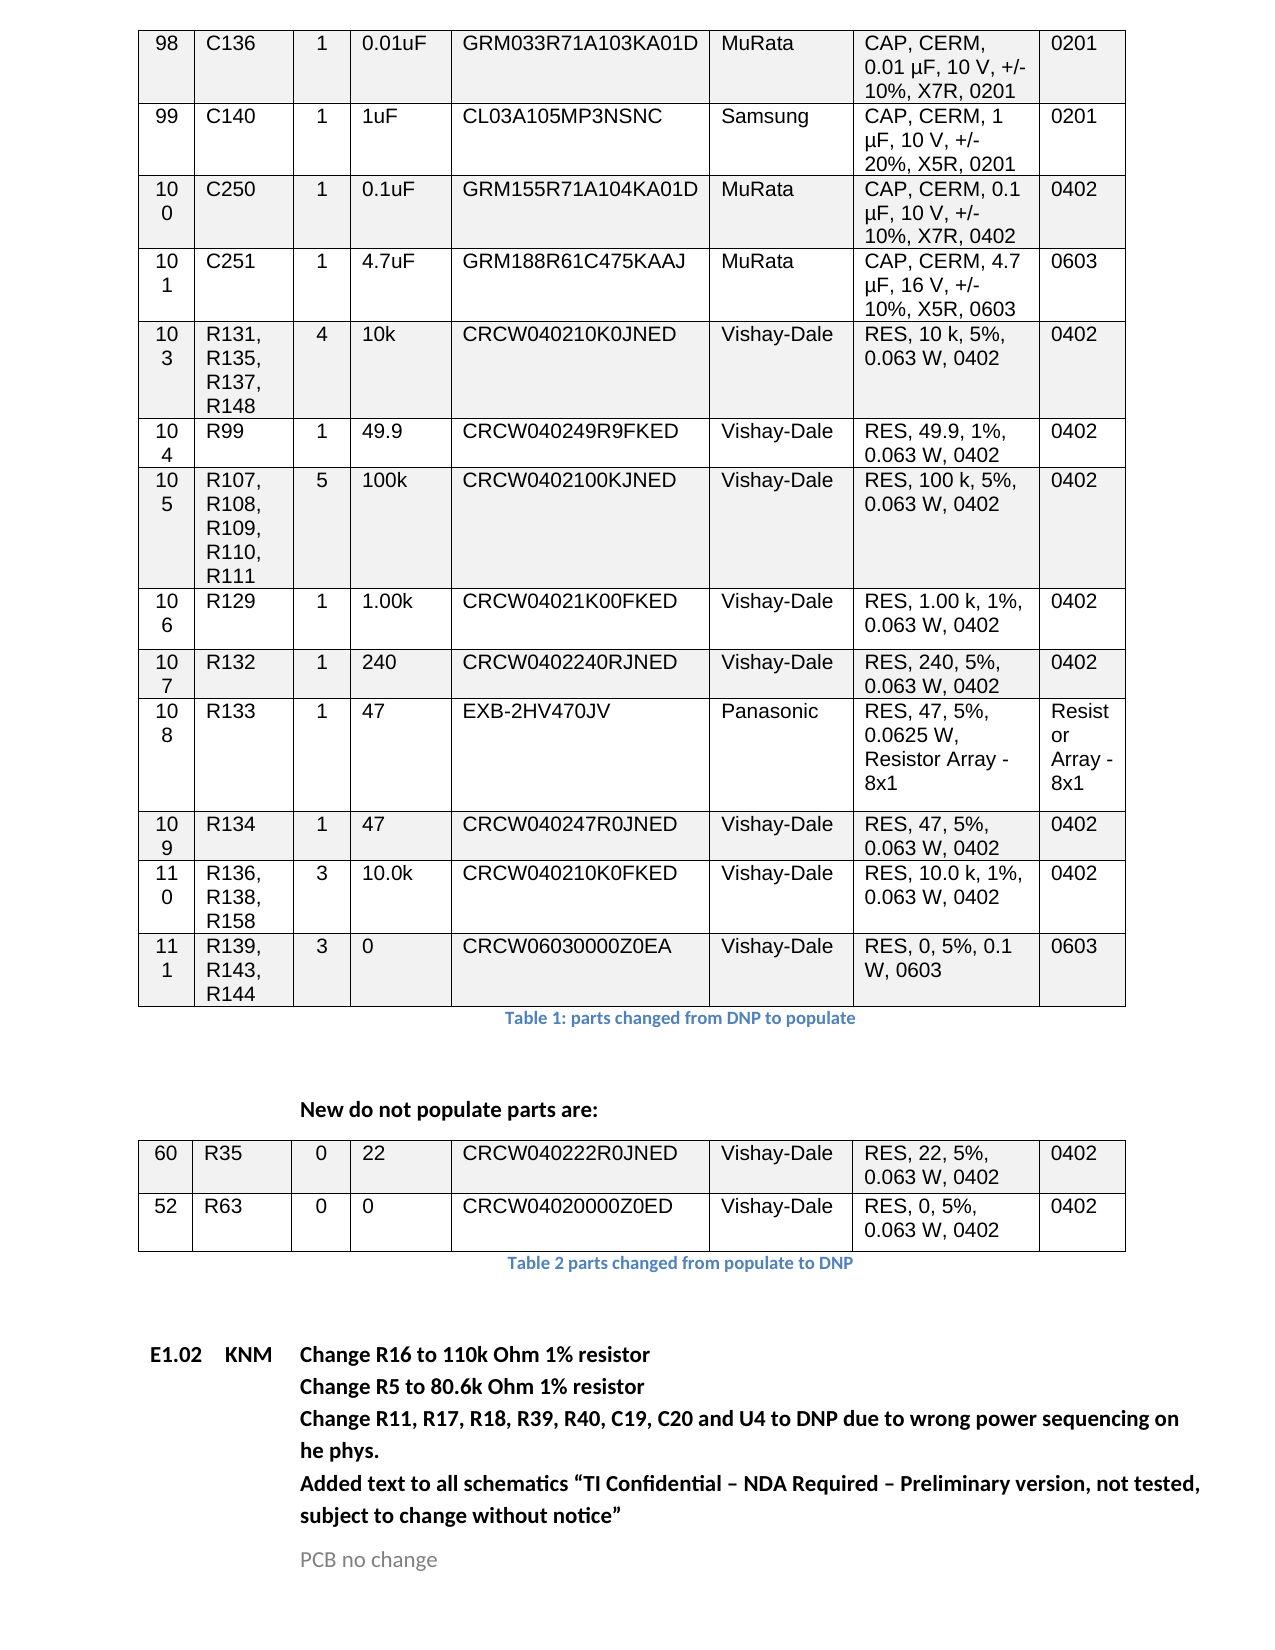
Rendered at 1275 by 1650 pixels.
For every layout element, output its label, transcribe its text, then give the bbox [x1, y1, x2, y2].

table_cell 4.7uF [351, 249, 451, 321]
table_cell Vishay-Dale [710, 650, 853, 698]
table_cell 0402 [1040, 419, 1125, 467]
table_cell RES, 49.9, 1%, 0.063 W, 0402 [854, 419, 1039, 467]
table_header 0402 [1040, 1141, 1125, 1193]
table_header 0.01uF [351, 31, 451, 102]
table_header MuRata [710, 31, 853, 102]
table_cell 1 [294, 812, 350, 860]
table_cell Panasonic [710, 699, 853, 811]
table_cell 1 [294, 699, 350, 811]
table_cell MuRata [710, 176, 853, 248]
table_cell 0402 [1040, 650, 1125, 698]
table_cell RES, 1.00 k, 1%, 0.063 W, 0402 [854, 589, 1039, 649]
table_cell 104 [139, 419, 194, 467]
table_cell 103 [139, 322, 194, 418]
table_cell CRCW040249R9FKED [452, 419, 709, 467]
table_cell Vishay-Dale [710, 861, 853, 933]
text Table 2 parts changed from populate to DNP [150, 1252, 1211, 1274]
table_cell CRCW040210K0FKED [452, 861, 709, 933]
table_cell 105 [139, 468, 194, 588]
table_cell 0 [292, 1194, 350, 1251]
table_cell 4 [294, 322, 350, 418]
table_cell 240 [351, 650, 451, 698]
table_cell 0.1uF [351, 176, 451, 248]
table_cell R133 [195, 699, 293, 811]
table_cell CRCW040210K0JNED [452, 322, 709, 418]
table_cell 0201 [1040, 104, 1125, 175]
table_header 60 [139, 1141, 192, 1193]
table_header Vishay-Dale [710, 1141, 852, 1193]
table_cell R139, R143, R144 [195, 934, 293, 1006]
table_cell CAP, CERM, 4.7 µF, 16 V, +/- 10%, X5R, 0603 [854, 249, 1039, 321]
table_cell Vishay-Dale [710, 322, 853, 418]
table_cell RES, 0, 5%, 0.063 W, 0402 [853, 1194, 1039, 1251]
table_cell 0402 [1040, 861, 1125, 933]
table_cell 47 [351, 812, 451, 860]
table_cell Vishay-Dale [710, 468, 853, 588]
table_cell CRCW04020000Z0ED [452, 1194, 709, 1251]
table_cell RES, 0, 5%, 0.1 W, 0603 [854, 934, 1039, 1006]
table_cell 0603 [1040, 249, 1125, 321]
table_cell 1 [294, 419, 350, 467]
table_header 0 [292, 1141, 350, 1193]
table_cell 0402 [1040, 468, 1125, 588]
table_cell Samsung [710, 104, 853, 175]
table_cell MuRata [710, 249, 853, 321]
table_cell Vishay-Dale [710, 1194, 852, 1251]
table_cell 10k [351, 322, 451, 418]
table_cell 1.00k [351, 589, 451, 649]
table_header GRM033R71A103KA01D [452, 31, 709, 102]
table_cell C140 [195, 104, 293, 175]
table_header 22 [351, 1141, 451, 1193]
table_cell R131, R135, R137, R148 [195, 322, 293, 418]
table_cell RES, 10.0 k, 1%, 0.063 W, 0402 [854, 861, 1039, 933]
table_cell 101 [139, 249, 194, 321]
table_cell 0 [351, 934, 451, 1006]
table_cell 3 [294, 934, 350, 1006]
table_cell CRCW04021K00FKED [452, 589, 709, 649]
table_cell 109 [139, 812, 194, 860]
table_cell Vishay-Dale [710, 589, 853, 649]
table_cell R136, R138, R158 [195, 861, 293, 933]
table_cell Resistor Array - 8x1 [1040, 699, 1125, 811]
table_cell 100 [139, 176, 194, 248]
table_cell 99 [139, 104, 194, 175]
table_cell R132 [195, 650, 293, 698]
table_cell 0402 [1040, 322, 1125, 418]
table_cell 107 [139, 650, 194, 698]
table_cell CRCW06030000Z0EA [452, 934, 709, 1006]
table_cell 47 [351, 699, 451, 811]
table_cell R107, R108, R109, R110, R111 [195, 468, 293, 588]
table_cell Vishay-Dale [710, 812, 853, 860]
table_cell CAP, CERM, 0.1 µF, 10 V, +/- 10%, X7R, 0402 [854, 176, 1039, 248]
table_cell Vishay-Dale [710, 419, 853, 467]
text New do not populate parts are: [150, 1095, 1211, 1123]
table_cell 10.0k [351, 861, 451, 933]
table_cell 0402 [1040, 1194, 1125, 1251]
table_cell 106 [139, 589, 194, 649]
table_cell C250 [195, 176, 293, 248]
table_cell 0 [351, 1194, 451, 1251]
table_cell 1 [294, 104, 350, 175]
table_cell 52 [139, 1194, 192, 1251]
table_cell 1 [294, 589, 350, 649]
table_header 1 [294, 31, 350, 102]
table_cell 0402 [1040, 176, 1125, 248]
table_cell 108 [139, 699, 194, 811]
table_cell CRCW040247R0JNED [452, 812, 709, 860]
text E1.02 KNM Change R16 to 110k Ohm 1% resistor Change R5 to 80.6k Ohm 1% resistor Change R11, R17, R18, R39, R40, C19, C20 and U4 to DNP due to wrong power sequencing on he phys. Added text to all schematics “TI Confidential – NDA Required – Preliminary version, not tested, subject to change without notice” [150, 1340, 1211, 1529]
table_cell CRCW0402240RJNED [452, 650, 709, 698]
table_header 98 [139, 31, 194, 102]
table_cell 110 [139, 861, 194, 933]
table_cell GRM188R61C475KAAJ [452, 249, 709, 321]
table_cell R134 [195, 812, 293, 860]
table_cell C251 [195, 249, 293, 321]
table_cell Vishay-Dale [710, 934, 853, 1006]
table_cell 1 [294, 176, 350, 248]
table_header CRCW040222R0JNED [452, 1141, 709, 1193]
table_header CAP, CERM, 0.01 µF, 10 V, +/- 10%, X7R, 0201 [854, 31, 1039, 102]
table_header RES, 22, 5%, 0.063 W, 0402 [853, 1141, 1039, 1193]
table_cell 1uF [351, 104, 451, 175]
table_cell RES, 240, 5%, 0.063 W, 0402 [854, 650, 1039, 698]
table_cell EXB-2HV470JV [452, 699, 709, 811]
table_cell R99 [195, 419, 293, 467]
text PCB no change [150, 1546, 1211, 1574]
table_cell 3 [294, 861, 350, 933]
table_cell 49.9 [351, 419, 451, 467]
table_cell 0402 [1040, 589, 1125, 649]
table_header R35 [193, 1141, 291, 1193]
table_cell 0603 [1040, 934, 1125, 1006]
table_cell RES, 100 k, 5%, 0.063 W, 0402 [854, 468, 1039, 588]
table_cell 5 [294, 468, 350, 588]
table_cell CRCW0402100KJNED [452, 468, 709, 588]
table_cell CL03A105MP3NSNC [452, 104, 709, 175]
table_cell RES, 47, 5%, 0.063 W, 0402 [854, 812, 1039, 860]
table_cell 0402 [1040, 812, 1125, 860]
table_cell 1 [294, 249, 350, 321]
table_cell R63 [193, 1194, 291, 1251]
text Table 1: parts changed from DNP to populate [150, 1007, 1211, 1029]
table_header 0201 [1040, 31, 1125, 102]
table_cell R129 [195, 589, 293, 649]
table_header C136 [195, 31, 293, 102]
table_cell 1 [294, 650, 350, 698]
table_cell GRM155R71A104KA01D [452, 176, 709, 248]
table_cell RES, 10 k, 5%, 0.063 W, 0402 [854, 322, 1039, 418]
table_cell 111 [139, 934, 194, 1006]
table_cell CAP, CERM, 1 µF, 10 V, +/- 20%, X5R, 0201 [854, 104, 1039, 175]
table_cell 100k [351, 468, 451, 588]
table_cell RES, 47, 5%, 0.0625 W, Resistor Array - 8x1 [854, 699, 1039, 811]
